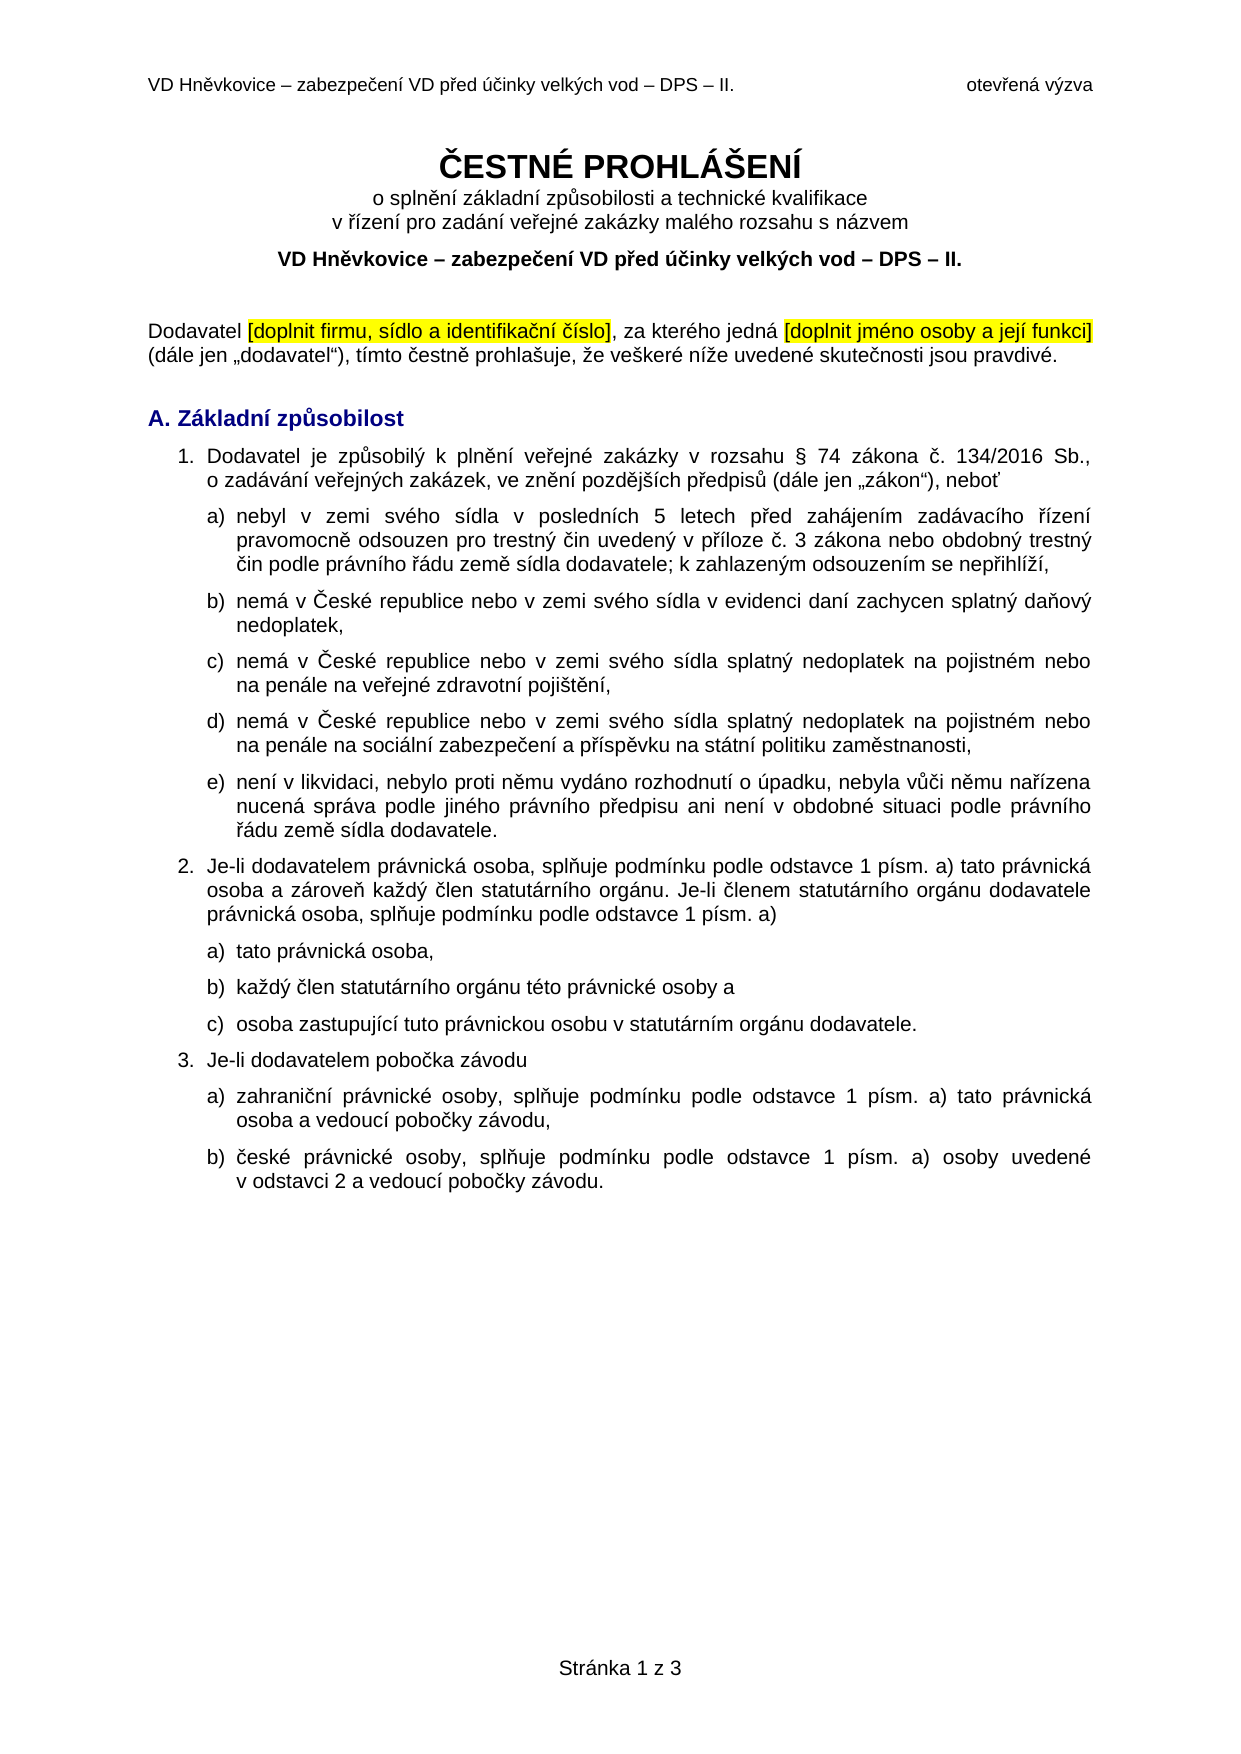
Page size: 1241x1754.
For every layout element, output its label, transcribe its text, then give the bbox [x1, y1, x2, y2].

subtitle Základní způsobilost [148, 405, 1093, 431]
text není v likvidaci, nebylo proti němu vydáno rozhodnutí o úpadku, nebyla vůči němu nařízena nucená správa podle jiného právního předpisu ani není v obdobné situaci podle právního řádu země sídla dodavatele. [207, 770, 1093, 842]
text ČESTNÉ PROHLÁŠENÍ [148, 148, 1093, 186]
text VD Hněvkovice – zabezpečení VD před účinky velkých vod – DPS – II. [148, 246, 1093, 270]
text Je-li dodavatelem právnická osoba, splňuje podmínku podle odstavce 1 písm. a) tato právnická osoba a zároveň každý člen statutárního orgánu. Je-li členem statutárního orgánu dodavatele právnická osoba, splňuje podmínku podle odstavce 1 písm. a) [177, 854, 1093, 926]
text Dodavatel je způsobilý k plnění veřejné zakázky v rozsahu § 74 zákona č. 134/2016 Sb., o zadávání veřejných zakázek, ve znění pozdějších předpisů (dále jen „zákon“), neboť [177, 444, 1093, 492]
text nebyl v zemi svého sídla v posledních 5 letech před zahájením zadávacího řízení pravomocně odsouzen pro trestný čin uvedený v příloze č. 3 zákona nebo obdobný trestný čin podle právního řádu země sídla dodavatele; k zahlazeným odsouzením se nepřihlíží, [207, 504, 1093, 576]
text zahraniční právnické osoby, splňuje podmínku podle odstavce 1 písm. a) tato právnická osoba a vedoucí pobočky závodu, [207, 1084, 1093, 1132]
text nemá v České republice nebo v zemi svého sídla splatný nedoplatek na pojistném nebo na penále na sociální zabezpečení a příspěvku na státní politiku zaměstnanosti, [207, 709, 1093, 757]
text o splnění základní způsobilosti a technické kvalifikace v řízení pro zadání veřejné zakázky malého rozsahu s názvem [148, 186, 1093, 234]
text každý člen statutárního orgánu této právnické osoby a [207, 975, 1093, 999]
text nemá v České republice nebo v zemi svého sídla splatný nedoplatek na pojistném nebo na penále na veřejné zdravotní pojištění, [207, 649, 1093, 697]
text Je-li dodavatelem pobočka závodu [177, 1048, 1093, 1072]
text tato právnická osoba, [207, 938, 1093, 962]
text nemá v České republice nebo v zemi svého sídla v evidenci daní zachycen splatný daňový nedoplatek, [207, 588, 1093, 636]
text osoba zastupující tuto právnickou osobu v statutárním orgánu dodavatele. [207, 1011, 1093, 1035]
text Dodavatel [doplnit firmu, sídlo a identifikační číslo], za kterého jedná [doplnit jméno osoby a její funkci] (dále jen „dodavatel“), tímto čestně prohlašuje, že veškeré níže uvedené skutečnosti jsou pravdivé. [148, 319, 1093, 367]
text české právnické osoby, splňuje podmínku podle odstavce 1 písm. a) osoby uvedené v odstavci 2 a vedoucí pobočky závodu. [207, 1145, 1093, 1193]
